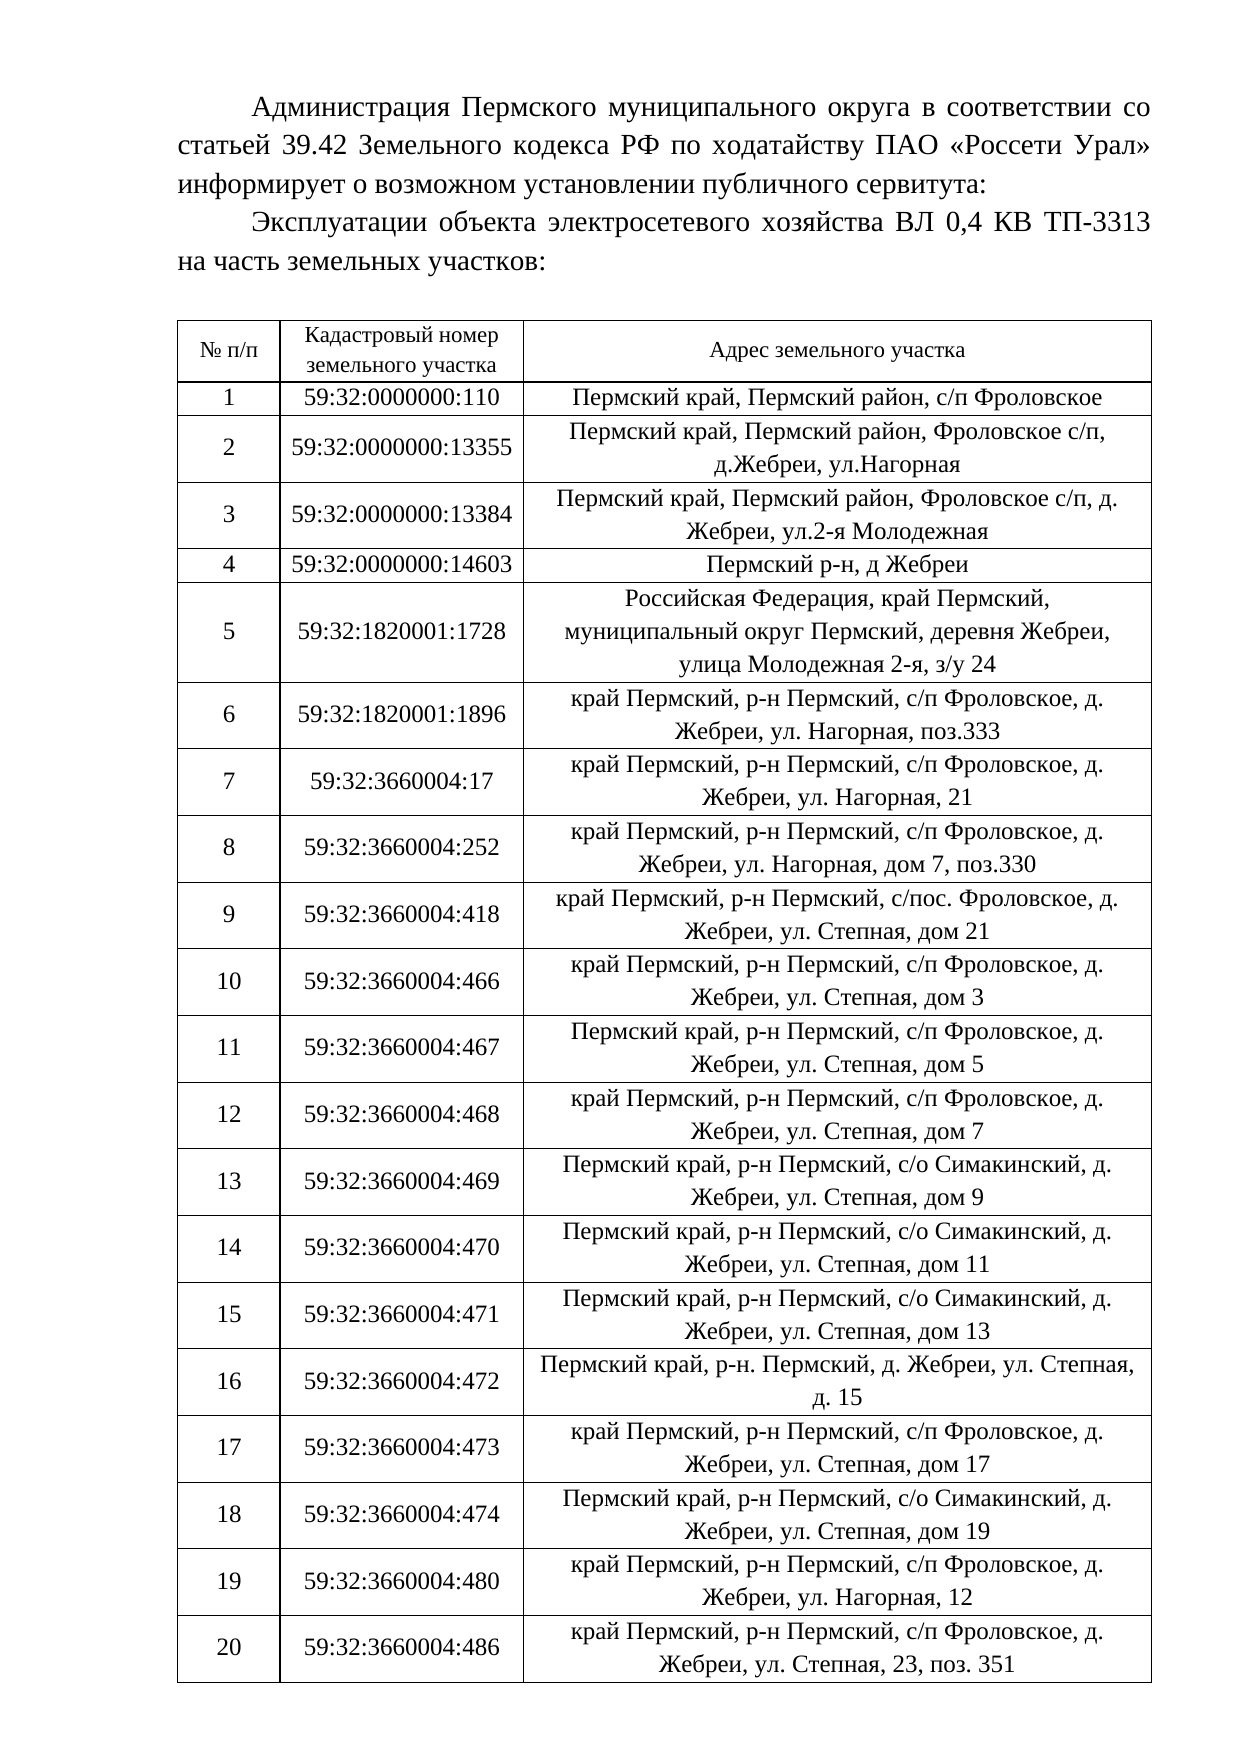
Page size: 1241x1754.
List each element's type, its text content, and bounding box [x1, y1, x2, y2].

table_cell Пермский край, р-н Пермский, с/о Симакинский, д. Жебреи, ул. Степная, дом 13 [524, 1283, 1151, 1348]
table_cell 59:32:3660004:467 [281, 1016, 523, 1082]
table_cell Пермский край, р-н Пермский, с/о Симакинский, д. Жебреи, ул. Степная, дом 9 [524, 1149, 1151, 1215]
table_cell 59:32:3660004:252 [281, 816, 523, 882]
table_cell 59:32:3660004:474 [281, 1483, 523, 1548]
table_cell край Пермский, р-н Пермский, с/п Фроловское, д. Жебреи, ул. Нагорная, поз.333 [524, 683, 1151, 748]
list Эксплуатации объекта электросетевого хозяйства ВЛ 0,4 КВ ТП-3313 на часть земельных участков: [177, 204, 1152, 276]
table_cell край Пермский, р-н Пермский, с/п Фроловское, д. Жебреи, ул. Степная, дом 7 [524, 1083, 1151, 1148]
table_cell 59:32:3660004:472 [281, 1349, 523, 1415]
table_cell 59:32:3660004:480 [281, 1549, 523, 1615]
text Администрация Пермского муниципального округа в соответствии со статьей 39.42 Земельного кодекса РФ по ходатайству ПАО «Россети Урал» информирует о возможном установлении публичного сервитута: [177, 89, 1152, 199]
table_cell 59:32:3660004:473 [281, 1416, 523, 1482]
table_cell 7 [178, 749, 279, 815]
table_cell 10 [178, 949, 279, 1015]
table_cell Пермский край, р-н Пермский, с/о Симакинский, д. Жебреи, ул. Степная, дом 11 [524, 1216, 1151, 1282]
table_cell 12 [178, 1083, 279, 1148]
table_cell 59:32:0000000:14603 [281, 549, 523, 582]
table_cell 2 [178, 416, 279, 482]
table_cell 59:32:0000000:13355 [281, 416, 523, 482]
table_cell край Пермский, р-н Пермский, с/п Фроловское, д. Жебреи, ул. Нагорная, 21 [524, 749, 1151, 815]
table_cell край Пермский, р-н Пермский, с/п Фроловское, д. Жебреи, ул. Нагорная, дом 7, поз.330 [524, 816, 1151, 882]
table_cell 20 [178, 1616, 279, 1682]
table_cell 3 [178, 483, 279, 548]
table_header Кадастровый номер земельного участка [281, 321, 523, 381]
table_cell 18 [178, 1483, 279, 1548]
table_cell 59:32:0000000:13384 [281, 483, 523, 548]
table_cell 16 [178, 1349, 279, 1415]
table_cell 14 [178, 1216, 279, 1282]
table_cell 59:32:3660004:486 [281, 1616, 523, 1682]
table_cell 59:32:3660004:466 [281, 949, 523, 1015]
table_cell 59:32:3660004:469 [281, 1149, 523, 1215]
table_cell Пермский край, р-н Пермский, с/о Симакинский, д. Жебреи, ул. Степная, дом 19 [524, 1483, 1151, 1548]
table_cell 11 [178, 1016, 279, 1082]
table_cell край Пермский, р-н Пермский, с/п Фроловское, д. Жебреи, ул. Степная, дом 3 [524, 949, 1151, 1015]
table_cell край Пермский, р-н Пермский, с/п Фроловское, д. Жебреи, ул. Степная, 23, поз. 351 [524, 1616, 1151, 1682]
table_cell 59:32:3660004:418 [281, 883, 523, 948]
table_cell Российская Федерация, край Пермский, муниципальный округ Пермский, деревня Жебреи, улица Молодежная 2-я, з/у 24 [524, 583, 1151, 682]
table_cell край Пермский, р-н Пермский, с/пос. Фроловское, д. Жебреи, ул. Степная, дом 21 [524, 883, 1151, 948]
table_cell Пермский край, Пермский район, Фроловское с/п, д.Жебреи, ул.Нагорная [524, 416, 1151, 482]
table_cell 1 [178, 383, 279, 415]
table_cell край Пермский, р-н Пермский, с/п Фроловское, д. Жебреи, ул. Нагорная, 12 [524, 1549, 1151, 1615]
table_cell Пермский р-н, д Жебреи [524, 549, 1151, 582]
table_cell 59:32:1820001:1728 [281, 583, 523, 682]
table_header № п/п [178, 321, 279, 381]
table_cell 59:32:3660004:468 [281, 1083, 523, 1148]
table_cell 59:32:3660004:471 [281, 1283, 523, 1348]
table_cell 59:32:3660004:470 [281, 1216, 523, 1282]
table_cell Пермский край, Пермский район, Фроловское с/п, д. Жебреи, ул.2-я Молодежная [524, 483, 1151, 548]
table_header Адрес земельного участка [524, 321, 1151, 381]
table_cell 4 [178, 549, 279, 582]
table_cell Пермский край, р-н Пермский, с/п Фроловское, д. Жебреи, ул. Степная, дом 5 [524, 1016, 1151, 1082]
table_cell 59:32:1820001:1896 [281, 683, 523, 748]
table_cell 19 [178, 1549, 279, 1615]
table_cell 59:32:3660004:17 [281, 749, 523, 815]
table_cell 6 [178, 683, 279, 748]
table_cell 8 [178, 816, 279, 882]
table_cell 9 [178, 883, 279, 948]
table_cell Пермский край, р-н. Пермский, д. Жебреи, ул. Степная, д. 15 [524, 1349, 1151, 1415]
table_cell 59:32:0000000:110 [281, 383, 523, 415]
table_cell 5 [178, 583, 279, 682]
table_cell край Пермский, р-н Пермский, с/п Фроловское, д. Жебреи, ул. Степная, дом 17 [524, 1416, 1151, 1482]
table_cell 15 [178, 1283, 279, 1348]
table_cell Пермский край, Пермский район, с/п Фроловское [524, 383, 1151, 415]
table_cell 13 [178, 1149, 279, 1215]
table_cell 17 [178, 1416, 279, 1482]
